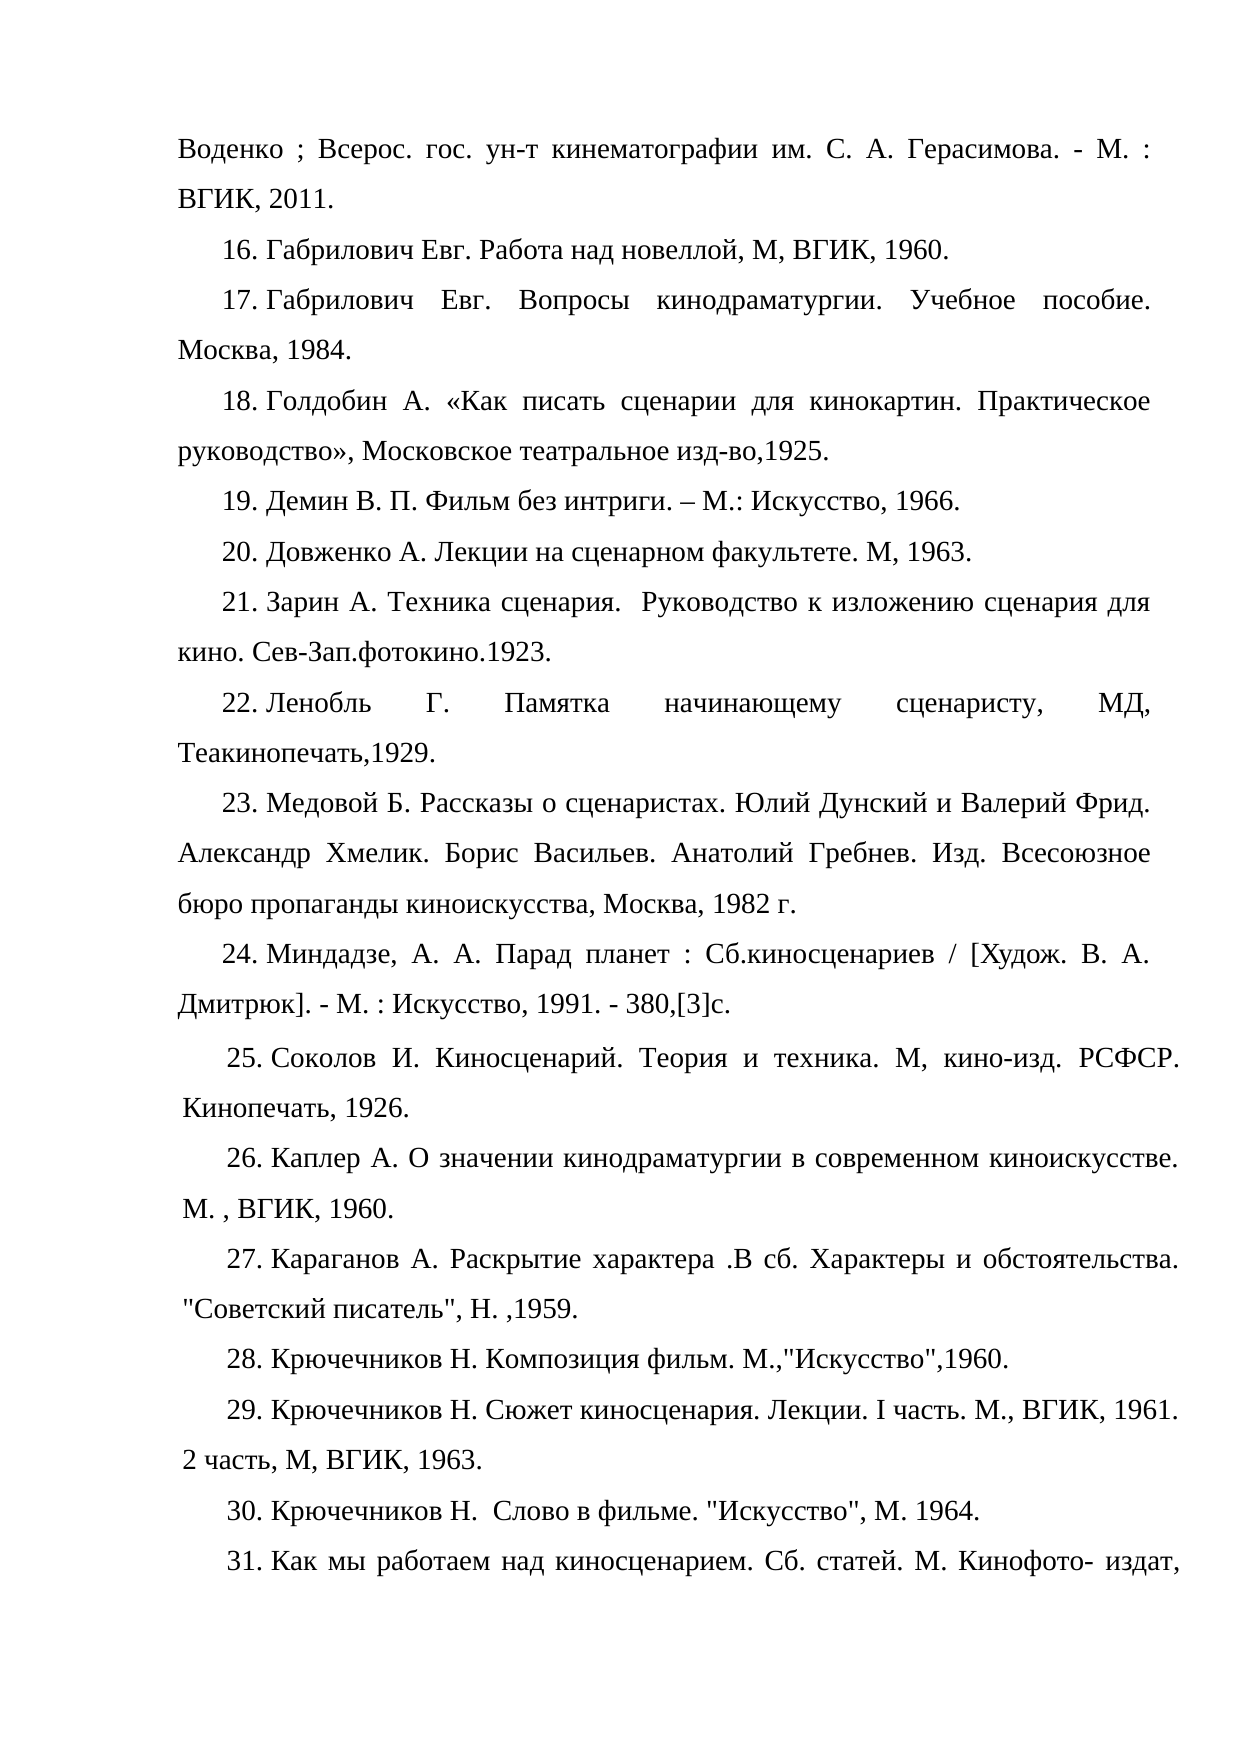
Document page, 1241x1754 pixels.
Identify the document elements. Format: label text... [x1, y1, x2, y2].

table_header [179, 1037, 1183, 1579]
list Голдобин А. «Как писать сценарии для кинокартин. Практическое руководство», Московское театральное изд-во,1925. [177, 383, 1152, 467]
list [177, 131, 1152, 215]
list Довженко А. Лекции на сценарном факультете. М, 1963. [177, 534, 1152, 567]
list Габрилович Евг. Вопросы кинодраматургии. Учебное пособие. Москва, 1984. [177, 282, 1152, 366]
list Миндадзе, А. А. Парад планет : Сб.киносценариев / [Худож. В. А. Дмитрюк]. - М. : Искусство, 1991. - 380,[3]с. [177, 936, 1152, 1020]
list Габрилович Евг. Работа над новеллой, М, ВГИК, 1960. [177, 232, 1152, 265]
list Медовой Б. Рассказы о сценаристах. Юлий Дунский и Валерий Фрид. Александр Хмелик. Борис Васильев. Анатолий Гребнев. Изд. Всесоюзное бюро пропаганды киноискусства, Москва, 1982 г. [177, 785, 1152, 919]
list Зарин А. Техника сценария. Руководство к изложению сценария для кино. Сев-Зап.фотокино.1923. [177, 584, 1152, 668]
list Демин В. П. Фильм без интриги. – М.: Искусство, 1966. [177, 483, 1152, 517]
list Ленобль Г. Памятка начинающему сценаристу, МД, Теакинопечать,1929. [177, 685, 1152, 768]
